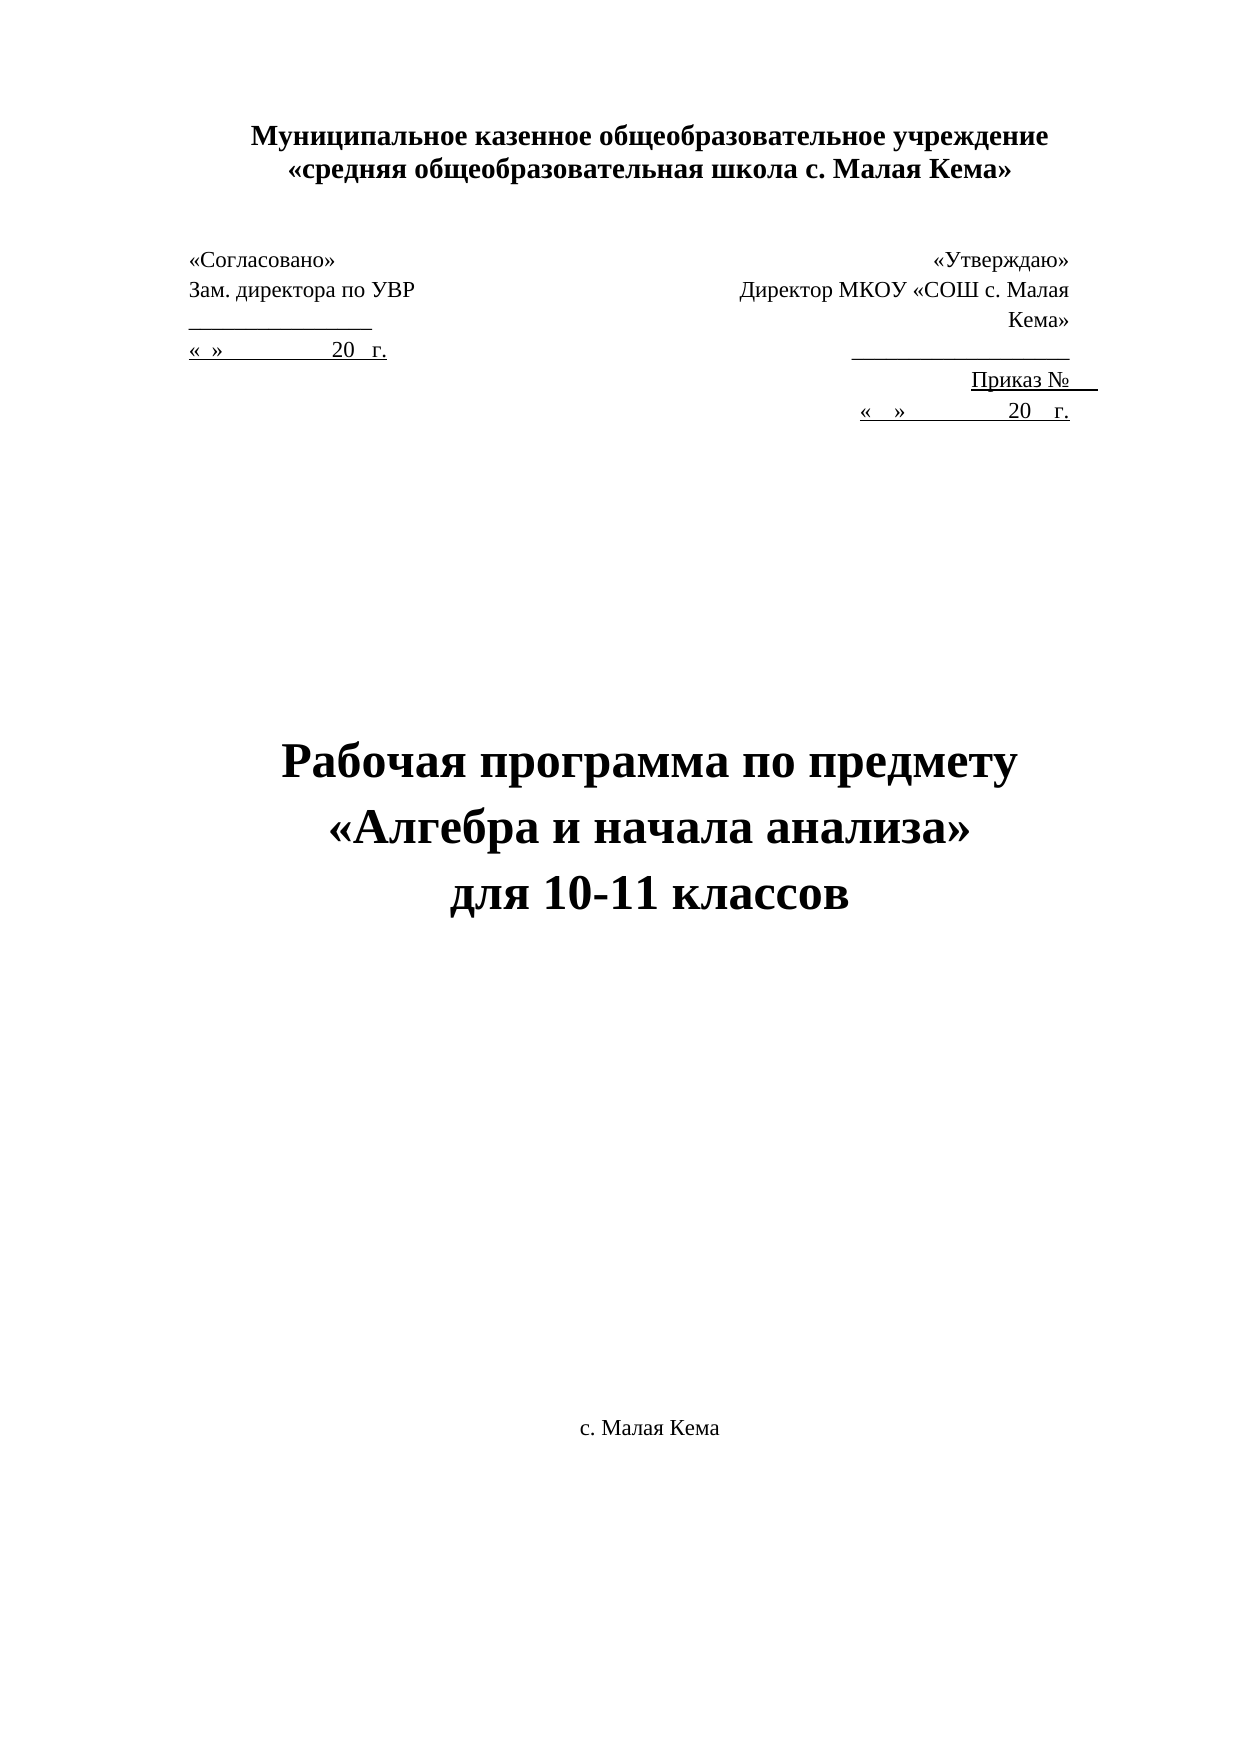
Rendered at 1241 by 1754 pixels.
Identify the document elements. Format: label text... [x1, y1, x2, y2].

text с. Малая Кема [133, 1414, 1166, 1441]
text Муниципальное казенное общеобразовательное учреждение [133, 118, 1166, 152]
text «Алгебра и начала анализа» [133, 797, 1166, 854]
table_header «Согласовано» Зам. директора по УВР ________________ « » 20 г. [70, 246, 663, 487]
table_header «Утверждаю» Директор МКОУ «СОШ с. Малая Кема» ___________________ Приказ № « » 20 г. [663, 246, 1122, 487]
text для 10-11 классов [133, 863, 1166, 920]
text «средняя общеобразовательная школа с. Малая Кема» [133, 152, 1166, 185]
text Рабочая программа по предмету [133, 731, 1166, 788]
